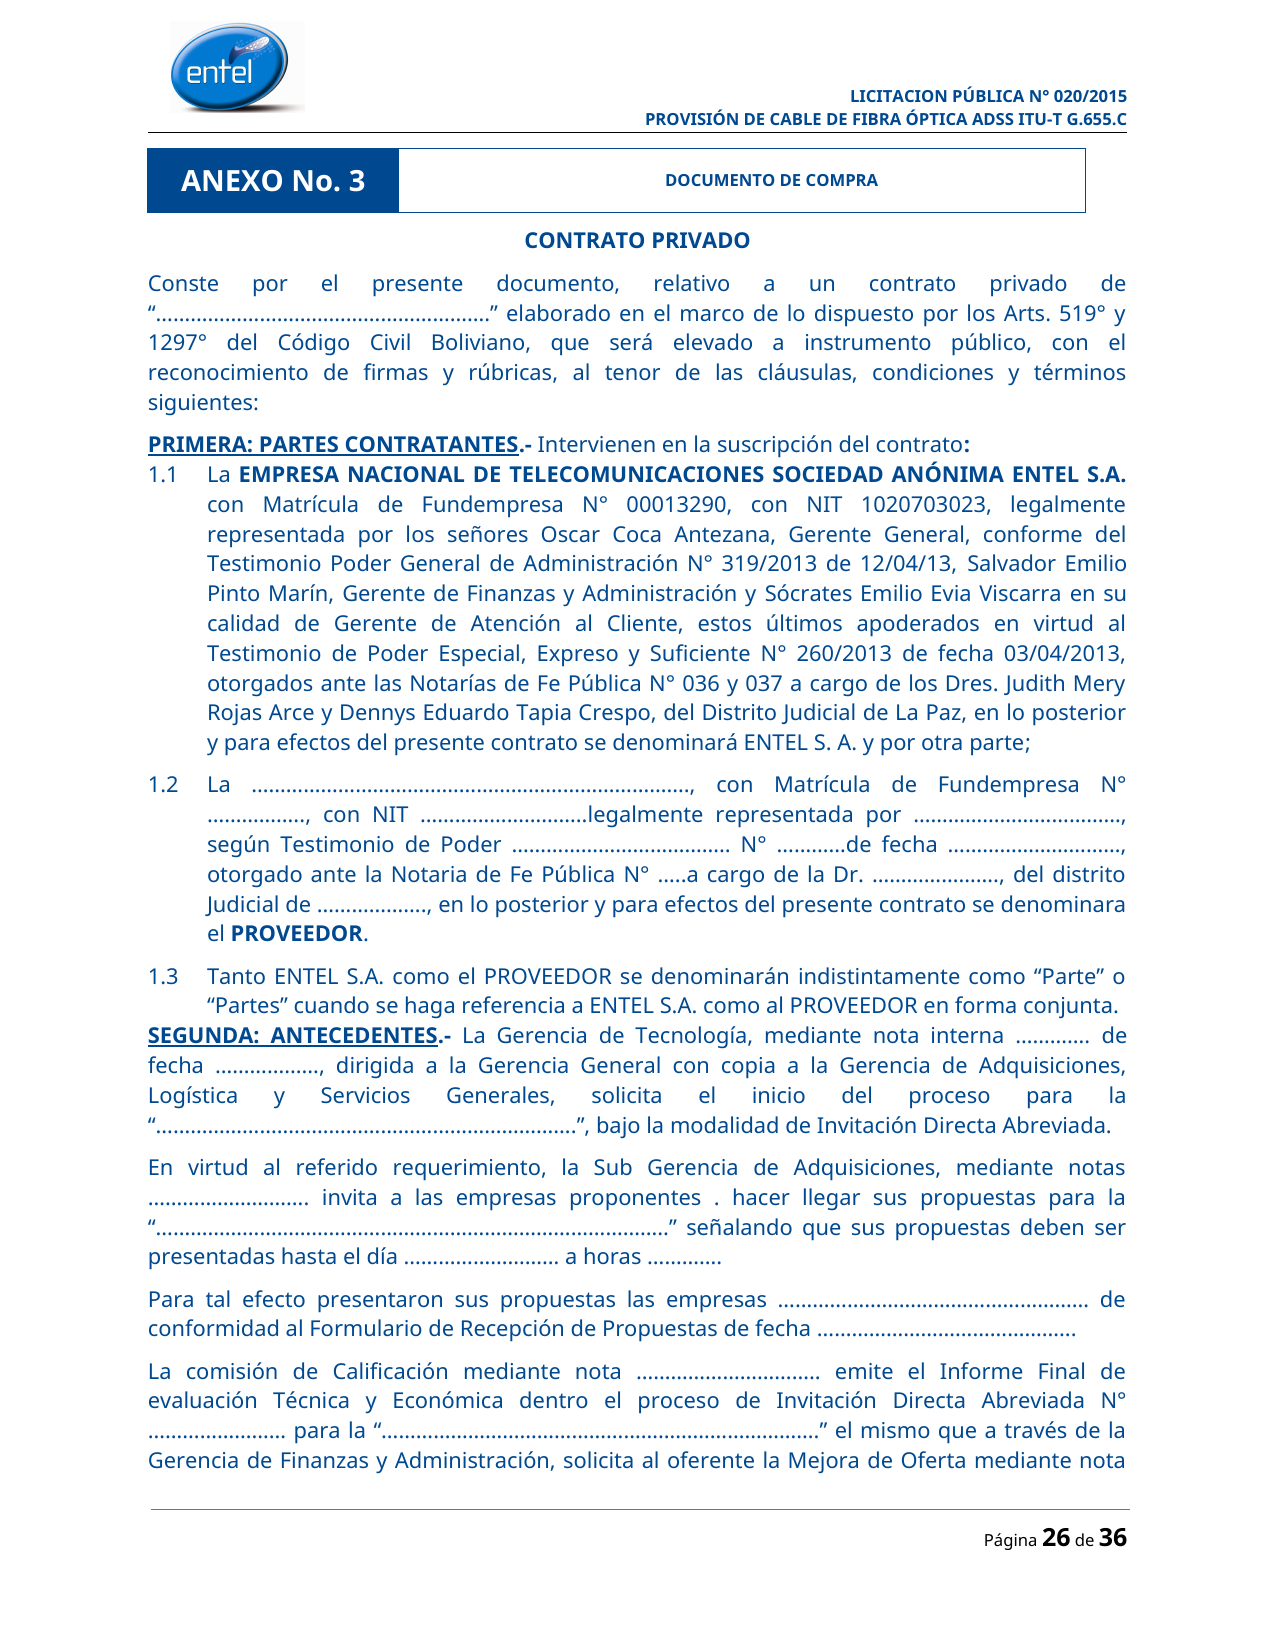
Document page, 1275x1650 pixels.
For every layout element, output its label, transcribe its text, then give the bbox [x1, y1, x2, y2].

table_header ANEXO No. 3 [148, 149, 398, 212]
table_header DOCUMENTO DE COMPRA [399, 149, 1085, 212]
text 1.2 La …………………………………………………………………., con Matrícula de Fundempresa N° …………….., con NIT ………………………..legalmente representada por ………………………………, según Testimonio de Poder ……………………………….. N° …………de fecha …………………………, otorgado ante la Notaria de Fe Pública N° …..a cargo de la Dr. …………………., del distrito Judicial de ………………., en lo posterior y para efectos del presente contrato se denominara el PROVEEDOR. [148, 769, 1127, 948]
text CONTRATO PRIVADO [148, 226, 1127, 255]
text PRIMERA: PARTES CONTRATANTES.- Intervienen en la suscripción del contrato: [148, 429, 1127, 459]
text En virtud al referido requerimiento, la Sub Gerencia de Adquisiciones, mediante notas ………………………. invita a las empresas proponentes . hacer llegar sus propuestas para la “……………………………………………………………………………..” señalando que sus propuestas deben ser presentadas hasta el día ……………………… a horas …………. [148, 1152, 1127, 1271]
text Conste por el presente documento, relativo a un contrato privado de “………………………………………………….” elaborado en el marco de lo dispuesto por los Arts. 519° y 1297° del Código Civil Boliviano, que será elevado a instrumento público, con el reconocimiento de firmas y rúbricas, al tenor de las cláusulas, condiciones y términos siguientes: [148, 268, 1127, 417]
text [148, 1356, 1127, 1475]
text SEGUNDA: ANTECEDENTES.- La Gerencia de Tecnología, mediante nota interna …………. de fecha ………………, dirigida a la Gerencia General con copia a la Gerencia de Adquisiciones, Logística y Servicios Generales, solicita el inicio del proceso para la “……………………………………………………………….”, bajo la modalidad de Invitación Directa Abreviada. [148, 1020, 1127, 1139]
text 1.1 La EMPRESA NACIONAL DE TELECOMUNICACIONES SOCIEDAD ANÓNIMA ENTEL S.A. con Matrícula de Fundempresa N° 00013290, con NIT 1020703023, legalmente representada por los señores Oscar Coca Antezana, Gerente General, conforme del Testimonio Poder General de Administración N° 319/2013 de 12/04/13, Salvador Emilio Pinto Marín, Gerente de Finanzas y Administración y Sócrates Emilio Evia Viscarra en su calidad de Gerente de Atención al Cliente, estos últimos apoderados en virtud al Testimonio de Poder Especial, Expreso y Suficiente N° 260/2013 de fecha 03/04/2013, otorgados ante las Notarías de Fe Pública N° 036 y 037 a cargo de los Dres. Judith Mery Rojas Arce y Dennys Eduardo Tapia Crespo, del Distrito Judicial de La Paz, en lo posterior y para efectos del presente contrato se denominará ENTEL S. A. y por otra parte; [148, 459, 1127, 757]
picture [170, 21, 305, 113]
text 1.3 Tanto ENTEL S.A. como el PROVEEDOR se denominarán indistintamente como “Parte” o “Partes” cuando se haga referencia a ENTEL S.A. como al PROVEEDOR en forma conjunta. [148, 961, 1127, 1020]
text Para tal efecto presentaron sus propuestas las empresas ……………………………………………… de conformidad al Formulario de Recepción de Propuestas de fecha ……………………………………... [148, 1284, 1127, 1343]
